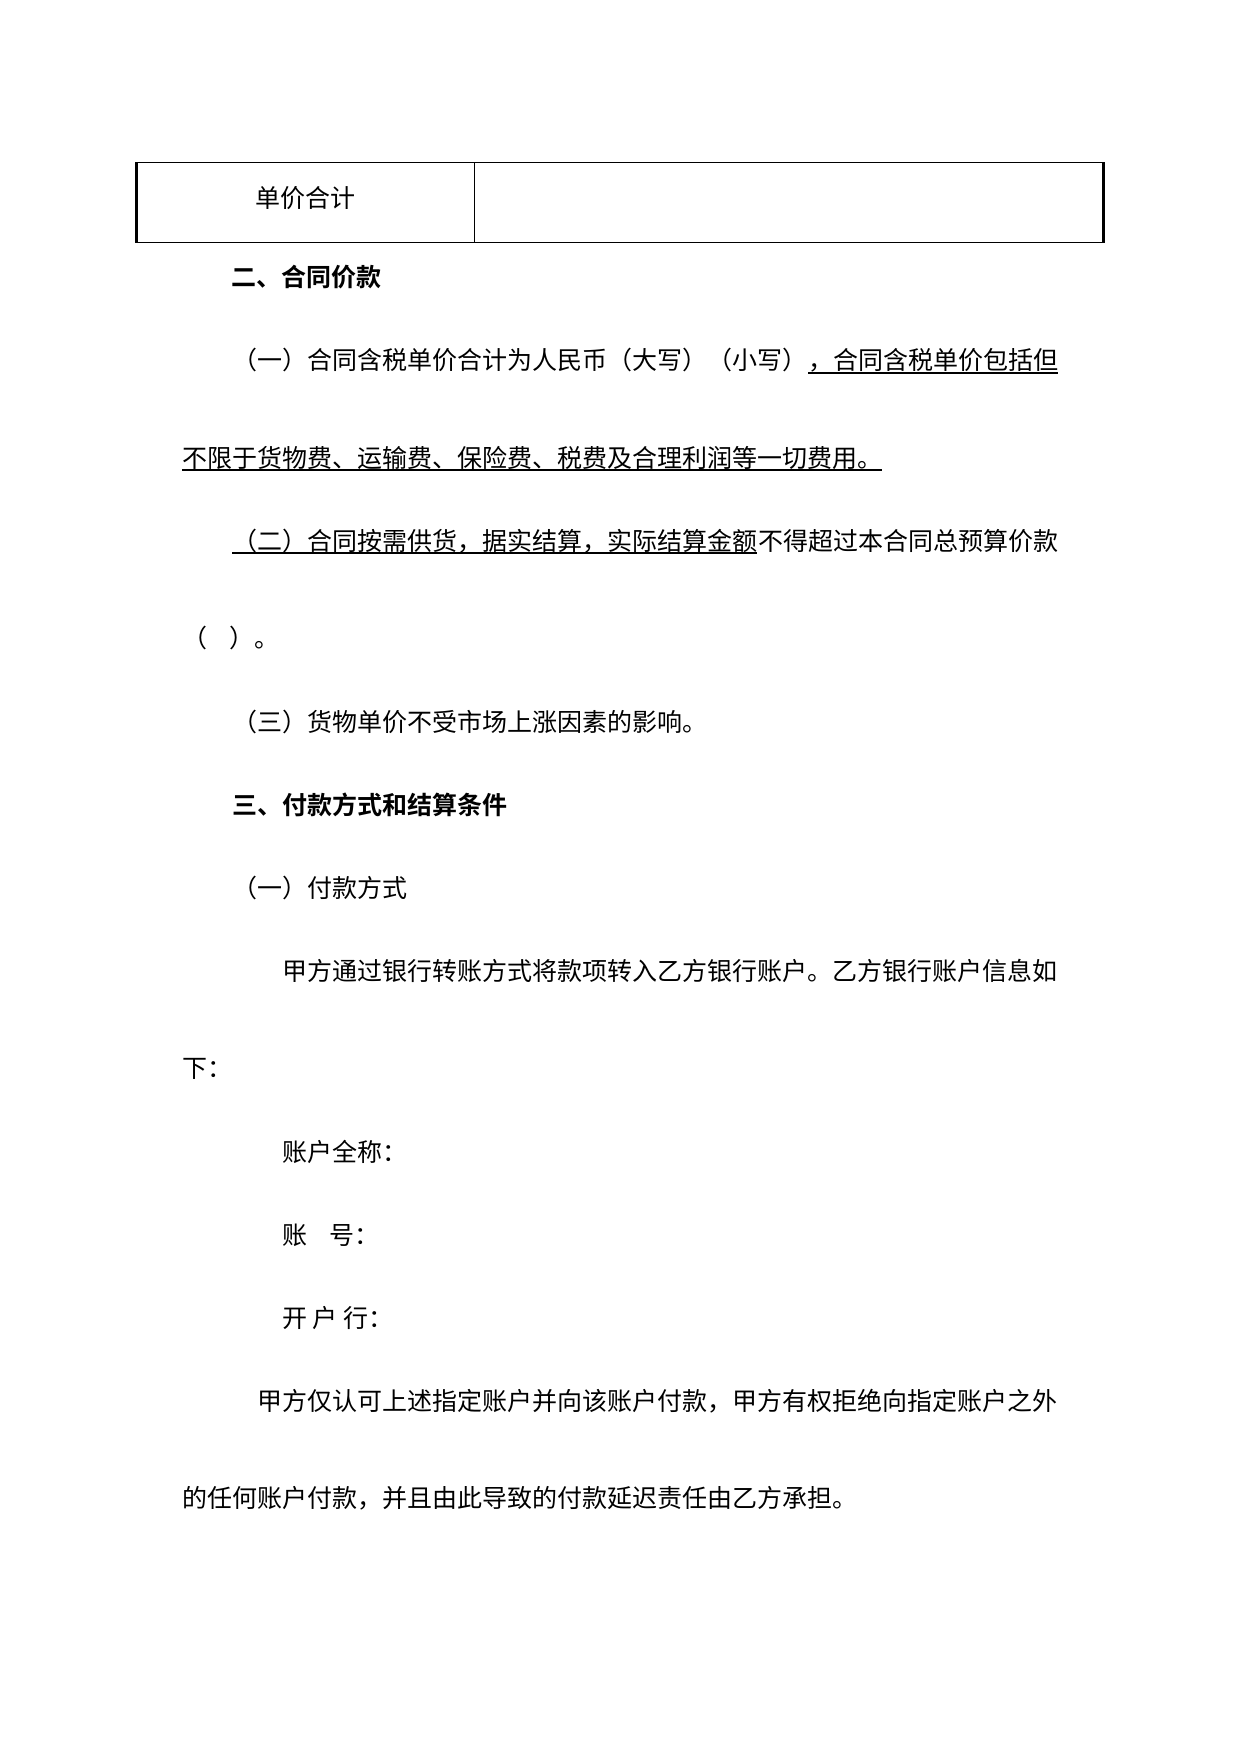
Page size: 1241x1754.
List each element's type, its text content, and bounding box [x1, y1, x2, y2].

table_cell [475, 163, 1102, 242]
text 开 户 行： [182, 1284, 1058, 1349]
text 账 号： [182, 1201, 1058, 1266]
text （三）货物单价不受市场上涨因素的影响。 [182, 688, 1058, 753]
text 甲方通过银行转账方式将款项转入乙方银行账户。乙方银行账户信息如下： [182, 937, 1058, 1099]
text （一）付款方式 [182, 854, 1058, 919]
text 甲方仅认可上述指定账户并向该账户付款，甲方有权拒绝向指定账户之外的任何账户付款，并且由此导致的付款延迟责任由乙方承担。 [182, 1367, 1058, 1529]
text （二）合同按需供货，据实结算，实际结算金额不得超过本合同总预算价款（ ）。 [182, 507, 1058, 669]
text （一）合同含税单价合计为人民币（大写）（小写），合同含税单价包括但不限于货物费、运输费、保险费、税费及合理利润等一切费用。 [182, 326, 1058, 489]
table_cell 单价合计 [138, 163, 474, 242]
text 账户全称： [182, 1118, 1058, 1183]
text 三、付款方式和结算条件 [182, 771, 1058, 836]
text 二、合同价款 [182, 243, 1058, 308]
